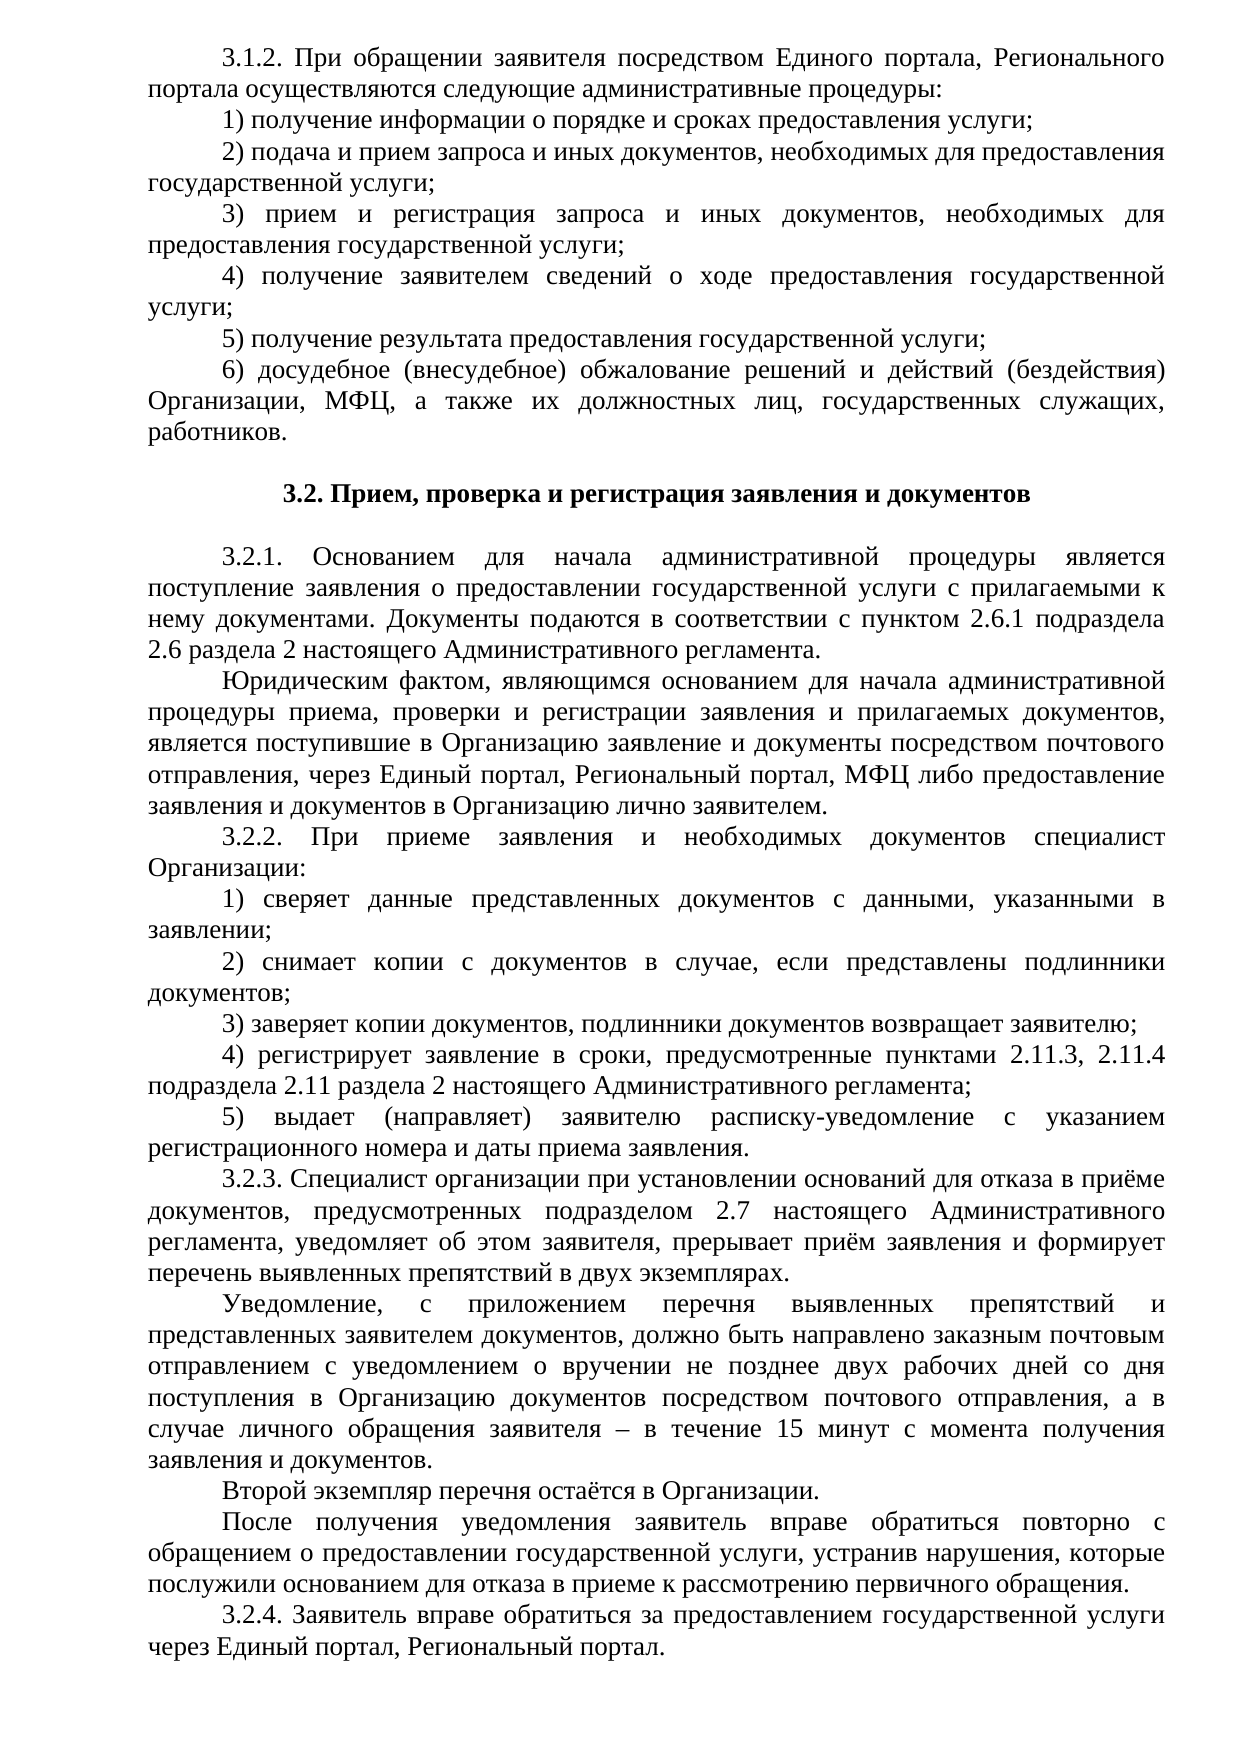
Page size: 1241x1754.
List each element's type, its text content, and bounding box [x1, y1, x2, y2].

text 3.2.2. При приеме заявления и необходимых документов специалист Организации: [148, 820, 1166, 882]
text 6) досудебное (внесудебное) обжалование решений и действий (бездействия) Организации, МФЦ, а также их должностных лиц, государственных служащих, работников. [148, 353, 1166, 446]
text Второй экземпляр перечня остаётся в Организации. [148, 1474, 1166, 1505]
text 5) получение результата предоставления государственной услуги; [148, 322, 1166, 353]
text 4) получение заявителем сведений о ходе предоставления государственной услуги; [148, 259, 1166, 322]
text 1) получение информации о порядке и сроках предоставления услуги; [148, 104, 1166, 135]
text 1) сверяет данные представленных документов с данными, указанными в заявлении; [148, 882, 1166, 944]
text 3) заверяет копии документов, подлинники документов возвращает заявителю; [148, 1007, 1166, 1038]
text После получения уведомления заявитель вправе обратиться повторно с обращением о предоставлении государственной услуги, устранив нарушения, которые послужили основанием для отказа в приеме к рассмотрению первичного обращения. [148, 1505, 1166, 1599]
text 3) прием и регистрация запроса и иных документов, необходимых для предоставления государственной услуги; [148, 197, 1166, 259]
text 2) снимает копии с документов в случае, если представлены подлинники документов; [148, 944, 1166, 1007]
text 2) подача и прием запроса и иных документов, необходимых для предоставления государственной услуги; [148, 135, 1166, 197]
text 3.1.2. При обращении заявителя посредством Единого портала, Регионального портала осуществляются следующие административные процедуры: [148, 41, 1166, 104]
text 3.2.4. Заявитель вправе обратиться за предоставлением государственной услуги через Единый портал, Региональный портал. [148, 1599, 1166, 1661]
text 3.2. Прием, проверка и регистрация заявления и документов [148, 477, 1166, 508]
text 3.2.3. Специалист организации при установлении оснований для отказа в приёме документов, предусмотренных подразделом 2.7 настоящего Административного регламента, уведомляет об этом заявителя, прерывает приём заявления и формирует перечень выявленных препятствий в двух экземплярах. [148, 1163, 1166, 1287]
text 4) регистрирует заявление в сроки, предусмотренные пунктами 2.11.3, 2.11.4 подраздела 2.11 раздела 2 настоящего Административного регламента; [148, 1038, 1166, 1100]
text Юридическим фактом, являющимся основанием для начала административной процедуры приема, проверки и регистрации заявления и прилагаемых документов, является поступившие в Организацию заявление и документы посредством почтового отправления, через Единый портал, Региональный портал, МФЦ либо предоставление заявления и документов в Организацию лично заявителем. [148, 664, 1166, 820]
text 3.2.1. Основанием для начала административной процедуры является поступление заявления о предоставлении государственной услуги с прилагаемыми к нему документами. Документы подаются в соответствии с пунктом 2.6.1 подраздела 2.6 раздела 2 настоящего Административного регламента. [148, 540, 1166, 664]
text 5) выдает (направляет) заявителю расписку-уведомление с указанием регистрационного номера и даты приема заявления. [148, 1100, 1166, 1163]
text Уведомление, с приложением перечня выявленных препятствий и представленных заявителем документов, должно быть направлено заказным почтовым отправлением с уведомлением о вручении не позднее двух рабочих дней со дня поступления в Организацию документов посредством почтового отправления, а в случае личного обращения заявителя – в течение 15 минут с момента получения заявления и документов. [148, 1287, 1166, 1474]
